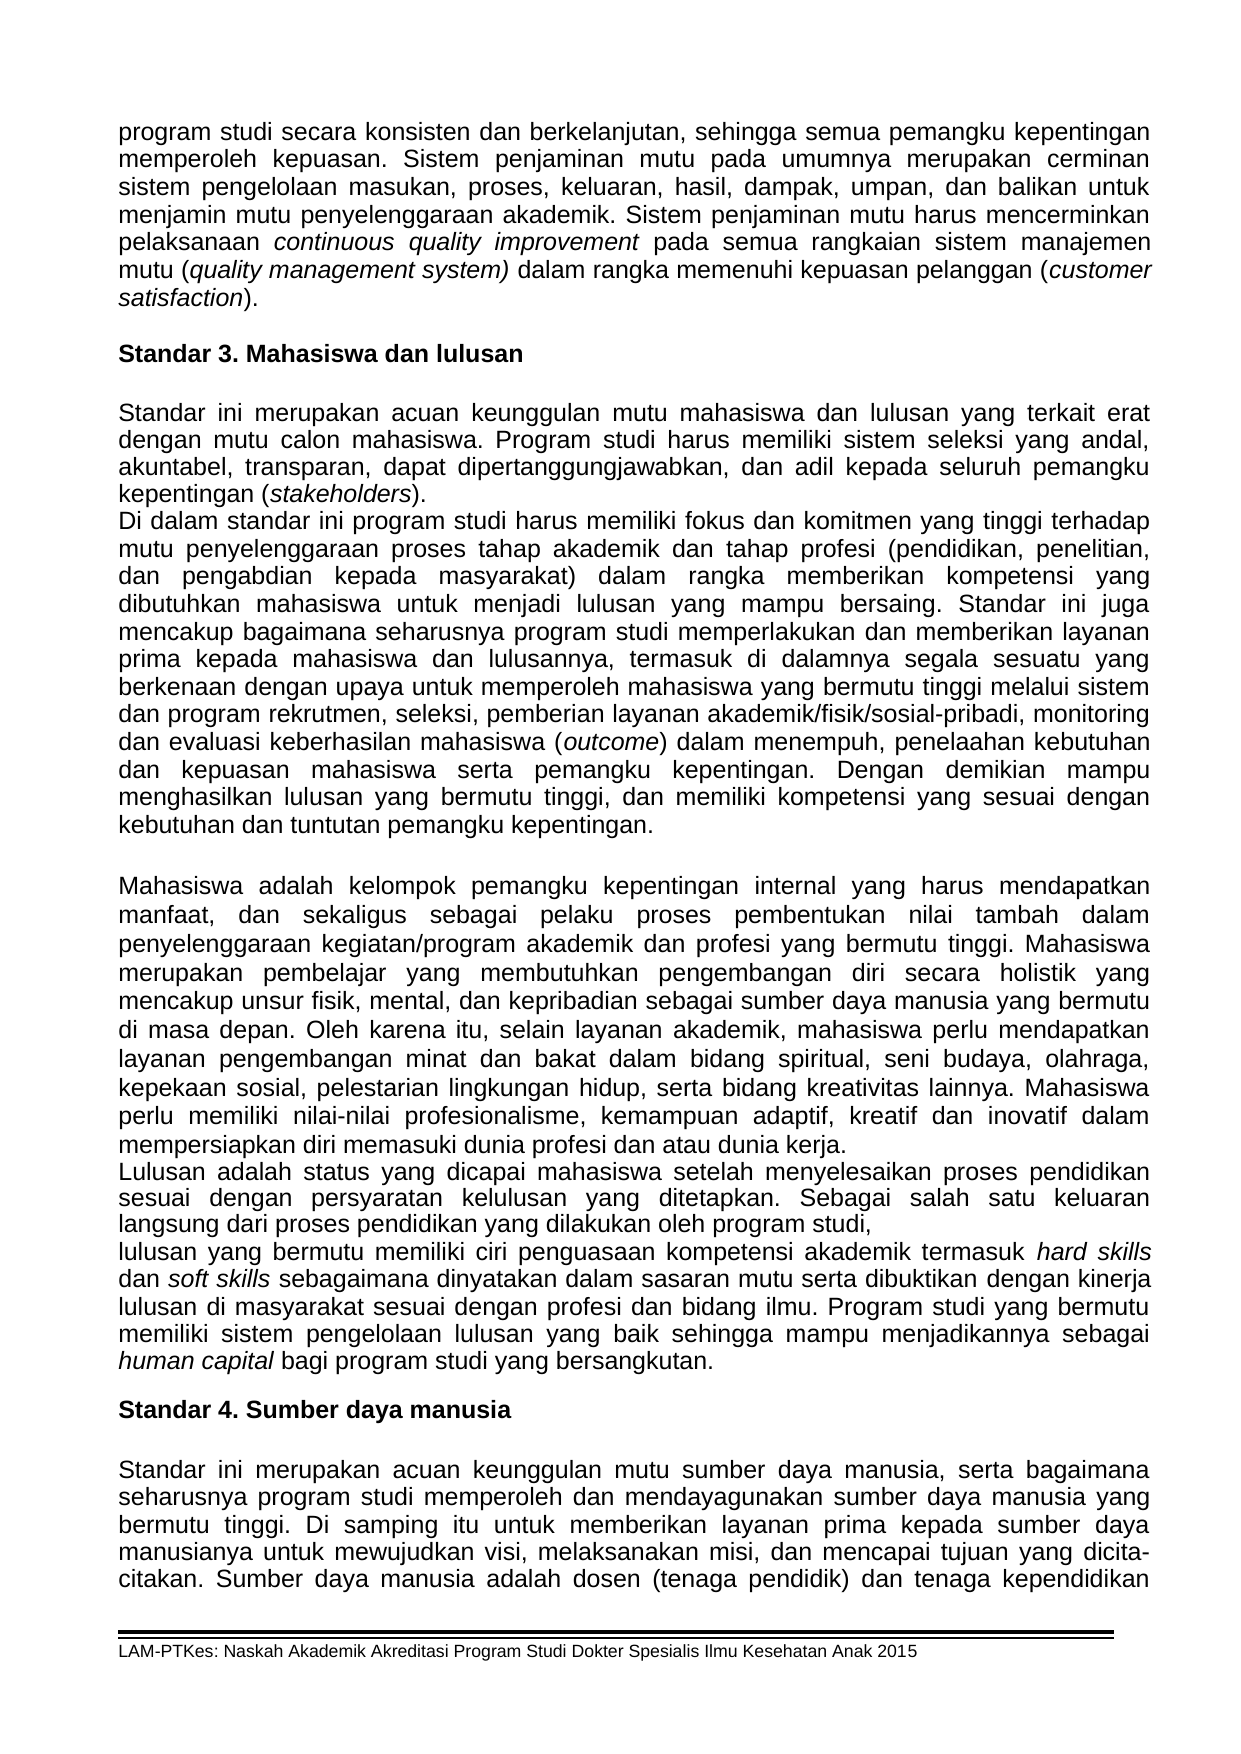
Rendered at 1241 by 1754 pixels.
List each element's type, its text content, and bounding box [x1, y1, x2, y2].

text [118, 118, 1152, 311]
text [118, 1456, 1152, 1593]
text Standar 3. Mahasiswa dan lulusan [118, 340, 1152, 368]
text Di dalam standar ini program studi harus memiliki fokus dan komitmen yang tinggi terhadap mutu penyelenggaraan proses tahap akademik dan tahap profesi (pendidikan, penelitian, dan pengabdian kepada masyarakat) dalam rangka memberikan kompetensi yang dibutuhkan mahasiswa untuk menjadi lulusan yang mampu bersaing. Standar ini juga mencakup bagaimana seharusnya program studi memperlakukan dan memberikan layanan prima kepada mahasiswa dan lulusannya, termasuk di dalamnya segala sesuatu yang berkenaan dengan upaya untuk memperoleh mahasiswa yang bermutu tinggi melalui sistem dan program rekrutmen, seleksi, pemberian layanan akademik/fisik/sosial-pribadi, monitoring dan evaluasi keberhasilan mahasiswa (outcome) dalam menempuh, penelaahan kebutuhan dan kepuasan mahasiswa serta pemangku kepentingan. Dengan demikian mampu menghasilkan lulusan yang bermutu tinggi, dan memiliki kompetensi yang sesuai dengan kebutuhan dan tuntutan pemangku kepentingan. [118, 507, 1152, 838]
text lulusan yang bermutu memiliki ciri penguasaan kompetensi akademik termasuk hard skills dan soft skills sebagaimana dinyatakan dalam sasaran mutu serta dibuktikan dengan kinerja lulusan di masyarakat sesuai dengan profesi dan bidang ilmu. Program studi yang bermutu memiliki sistem pengelolaan lulusan yang baik sehingga mampu menjadikannya sebagai human capital bagi program studi yang bersangkutan. [118, 1238, 1152, 1375]
text Mahasiswa adalah kelompok pemangku kepentingan internal yang harus mendapatkan manfaat, dan sekaligus sebagai pelaku proses pembentukan nilai tambah dalam penyelenggaraan kegiatan/program akademik dan profesi yang bermutu tinggi. Mahasiswa merupakan pembelajar yang membutuhkan pengembangan diri secara holistik yang mencakup unsur fisik, mental, dan kepribadian sebagai sumber daya manusia yang bermutu di masa depan. Oleh karena itu, selain layanan akademik, mahasiswa perlu mendapatkan layanan pengembangan minat dan bakat dalam bidang spiritual, seni budaya, olahraga, kepekaan sosial, pelestarian lingkungan hidup, serta bidang kreativitas lainnya. Mahasiswa perlu memiliki nilai-nilai profesionalisme, kemampuan adaptif, kreatif dan inovatif dalam mempersiapkan diri memasuki dunia profesi dan atau dunia kerja. [118, 871, 1152, 1159]
text Lulusan adalah status yang dicapai mahasiswa setelah menyelesaikan proses pendidikan sesuai dengan persyaratan kelulusan yang ditetapkan. Sebagai salah satu keluaran langsung dari proses pendidikan yang dilakukan oleh program studi, [118, 1159, 1152, 1238]
text Standar 4. Sumber daya manusia [118, 1396, 1152, 1424]
text Standar ini merupakan acuan keunggulan mutu mahasiswa dan lulusan yang terkait erat dengan mutu calon mahasiswa. Program studi harus memiliki sistem seleksi yang andal, akuntabel, transparan, dapat dipertanggungjawabkan, dan adil kepada seluruh pemangku kepentingan (stakeholders). [118, 400, 1152, 507]
